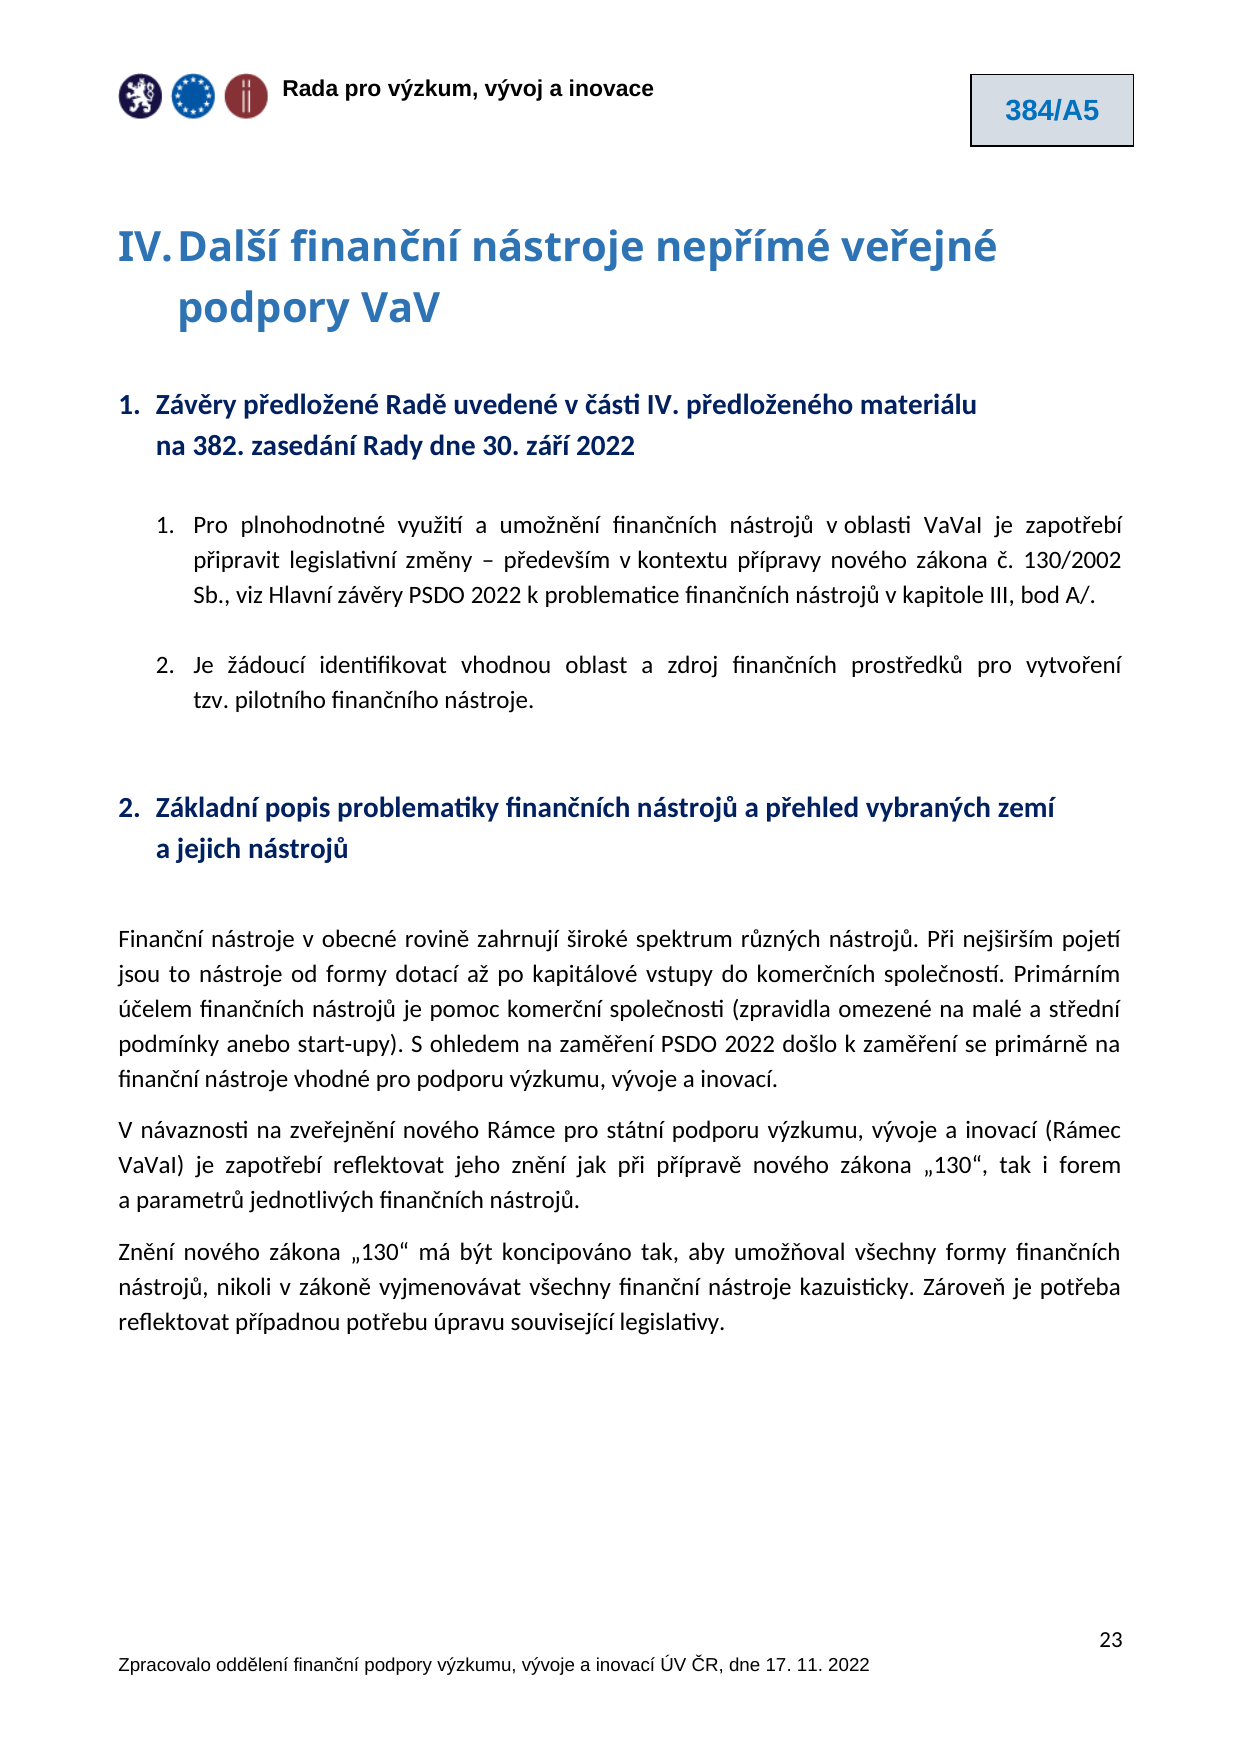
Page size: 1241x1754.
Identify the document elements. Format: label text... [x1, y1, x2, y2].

subtitle Další finanční nástroje nepřímé veřejné podpory VaV [118, 217, 1122, 335]
text Finanční nástroje v obecné rovině zahrnují široké spektrum různých nástrojů. Při nejširším pojetí jsou to nástroje od formy dotací až po kapitálové vstupy do komerčních společností. Primárním účelem finančních nástrojů je pomoc komerční společnosti (zpravidla omezené na malé a střední podmínky anebo start-upy). S ohledem na zaměření PSDO 2022 došlo k zaměření se primárně na finanční nástroje vhodné pro podporu výzkumu, vývoje a inovací. [118, 923, 1122, 1093]
text V návaznosti na zveřejnění nového Rámce pro státní podporu výzkumu, vývoje a inovací (Rámec VaVaI) je zapotřebí reflektovat jeho znění jak při přípravě nového zákona „130“, tak i forem a parametrů jednotlivých finančních nástrojů. [118, 1114, 1122, 1215]
list Závěry předložené Radě uvedené v části IV. předloženého materiálu na 382. zasedání Rady dne 30. září 2022 [118, 386, 1122, 463]
list Pro plnohodnotné využití a umožnění finančních nástrojů v oblasti VaVaI je zapotřebí připravit legislativní změny – především v kontextu přípravy nového zákona č. 130/2002 Sb., viz Hlavní závěry PSDO 2022 k problematice finančních nástrojů v kapitole III, bod A/. [156, 509, 1122, 610]
list Základní popis problematiky finančních nástrojů a přehled vybraných zemí a jejich nástrojů [118, 789, 1122, 866]
text Znění nového zákona „130“ má být koncipováno tak, aby umožňoval všechny formy finančních nástrojů, nikoli v zákoně vyjmenovávat všechny finanční nástroje kazuisticky. Zároveň je potřeba reflektovat případnou potřebu úpravu související legislativy. [118, 1236, 1122, 1337]
list Je žádoucí identifikovat vhodnou oblast a zdroj finančních prostředků pro vytvoření tzv. pilotního finančního nástroje. [156, 649, 1122, 715]
picture [118, 73, 268, 120]
